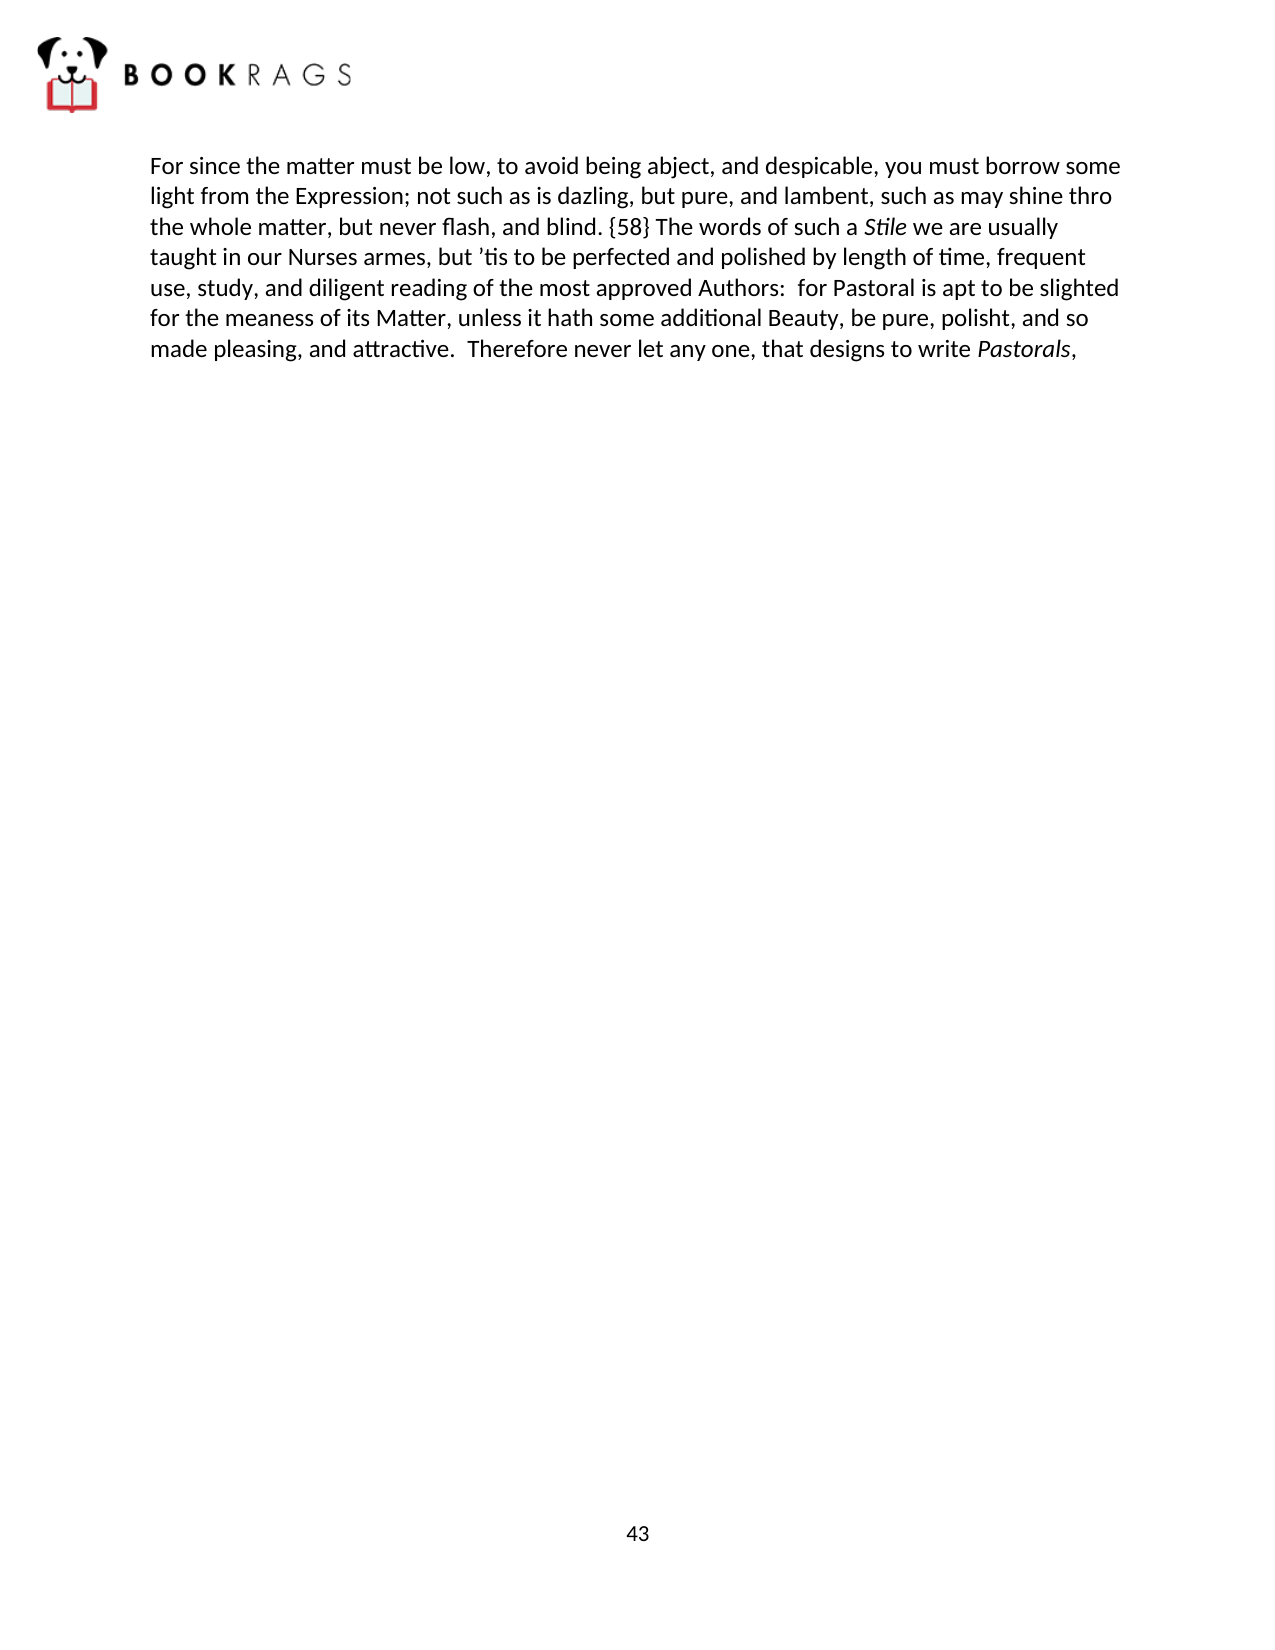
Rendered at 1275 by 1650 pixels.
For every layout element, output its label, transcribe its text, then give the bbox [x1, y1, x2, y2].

picture [37, 37, 351, 113]
text For since the matter must be low, to avoid being abject, and despicable, you must borrow some light from the Expression; not such as is dazling, but pure, and lambent, such as may shine thro the whole matter, but never flash, and blind. {58} The words of such a Stile we are usually taught in our Nurses armes, but ’tis to be perfected and polished by length of time, frequent use, study, and diligent reading of the most approved Authors: for Pastoral is apt to be slighted for the meaness of its Matter, unless it hath some additional Beauty, be pure, polisht, and so made pleasing, and attractive. Therefore never let any one, that designs to write Pastorals, [150, 150, 1125, 364]
